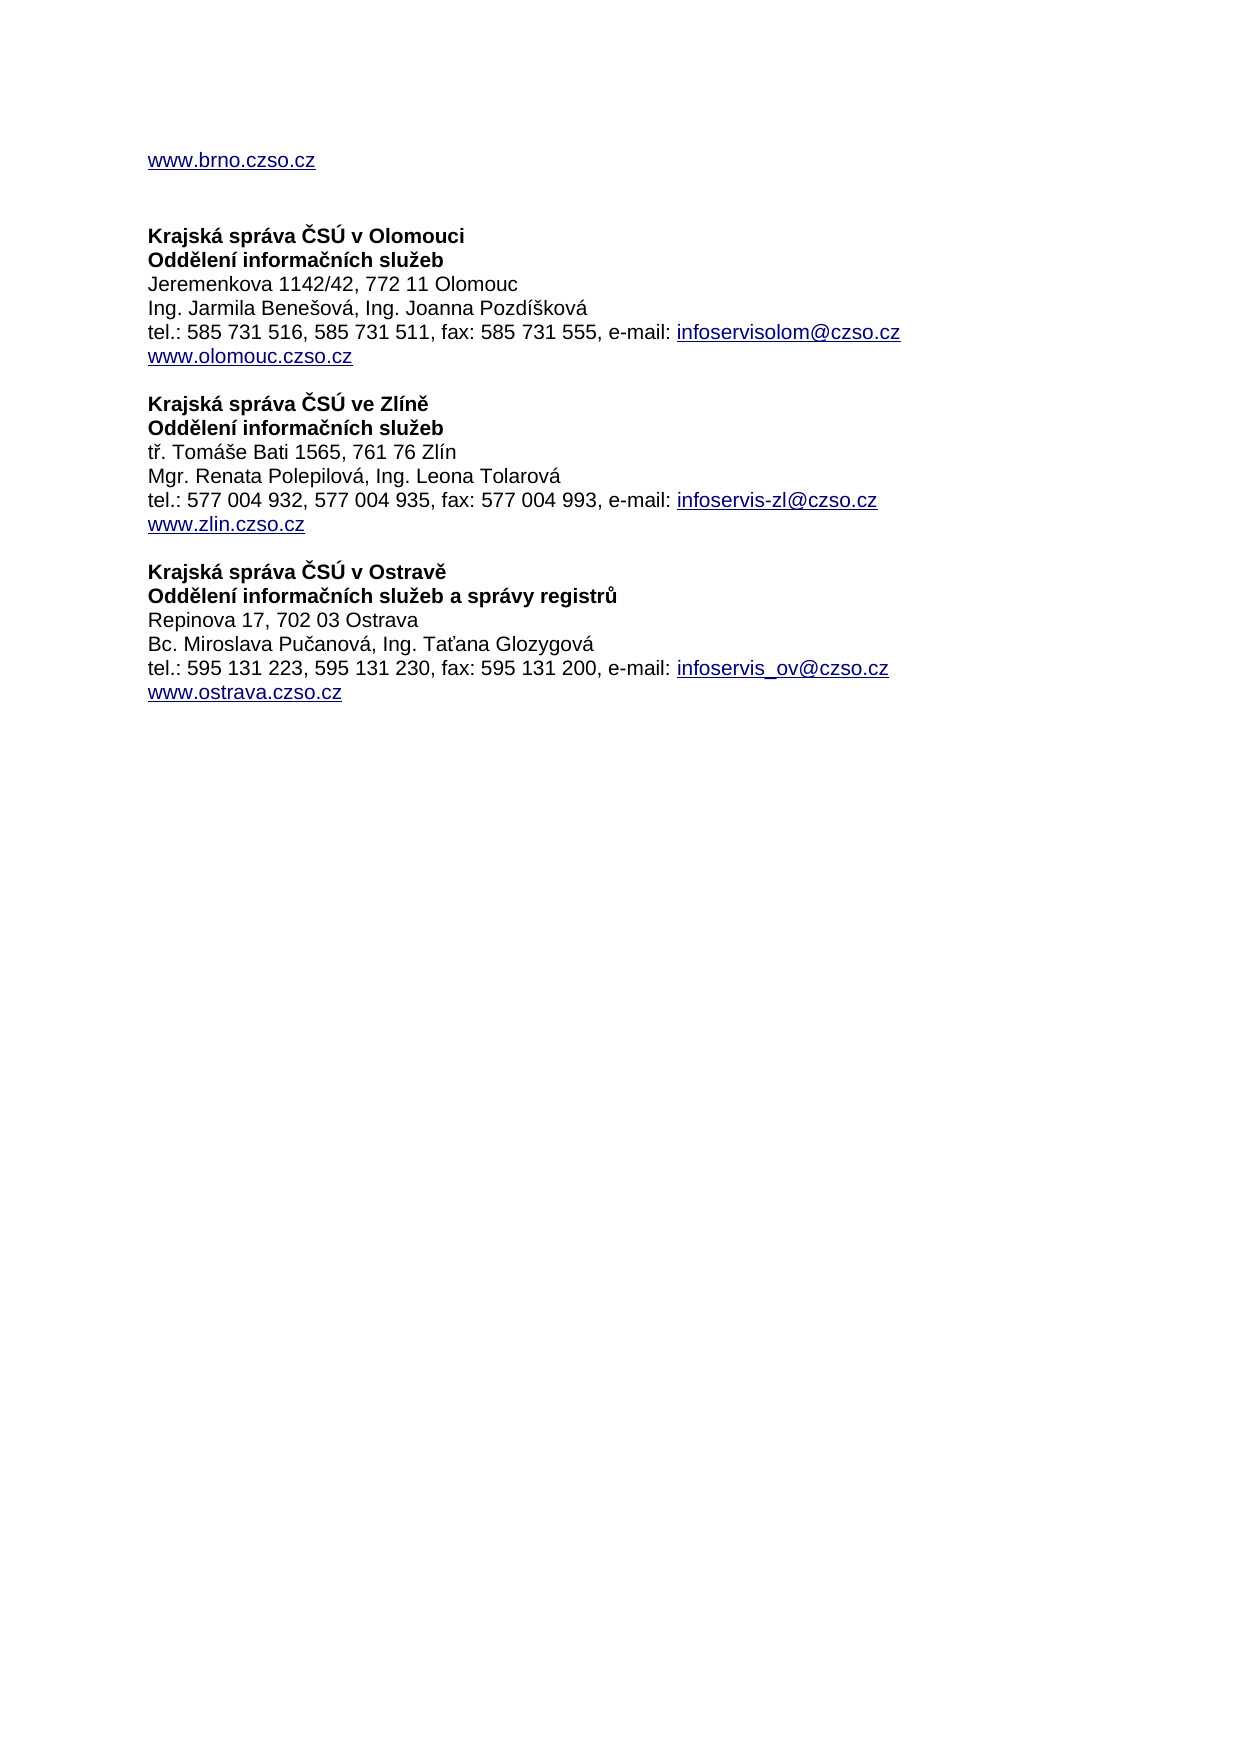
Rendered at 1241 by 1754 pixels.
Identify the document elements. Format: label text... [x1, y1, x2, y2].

text Oddělení informačních služeb a správy registrů Repinova 17, 702 03 Ostrava [148, 584, 1093, 632]
text Oddělení informačních služeb tř. Tomáše Bati 1565, 761 76 Zlín Mgr. Renata Polepilová, Ing. Leona Tolarová tel.: 577 004 932, 577 004 935, fax: 577 004 993, e-mail: infoservis-zl@czso.cz www.zlin.czso.cz Krajská správa ČSÚ v Ostravě [148, 416, 1093, 584]
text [148, 148, 1093, 200]
text Oddělení informačních služeb Jeremenkova 1142/42, 772 11 Olomouc Ing. Jarmila Benešová, Ing. Joanna Pozdíšková tel.: 585 731 516, 585 731 511, fax: 585 731 555, e-mail: infoservisolom@czso.cz www.olomouc.czso.cz Krajská správa ČSÚ ve Zlíně [148, 248, 1093, 416]
text Krajská správa ČSÚ v Olomouci [148, 224, 1093, 248]
text Bc. Miroslava Pučanová, Ing. Taťana Glozygová [148, 632, 1093, 656]
text tel.: 595 131 223, 595 131 230, fax: 595 131 200, e-mail: infoservis_ov@czso.cz [148, 656, 1093, 679]
text www.ostrava.czso.cz [148, 679, 1093, 703]
